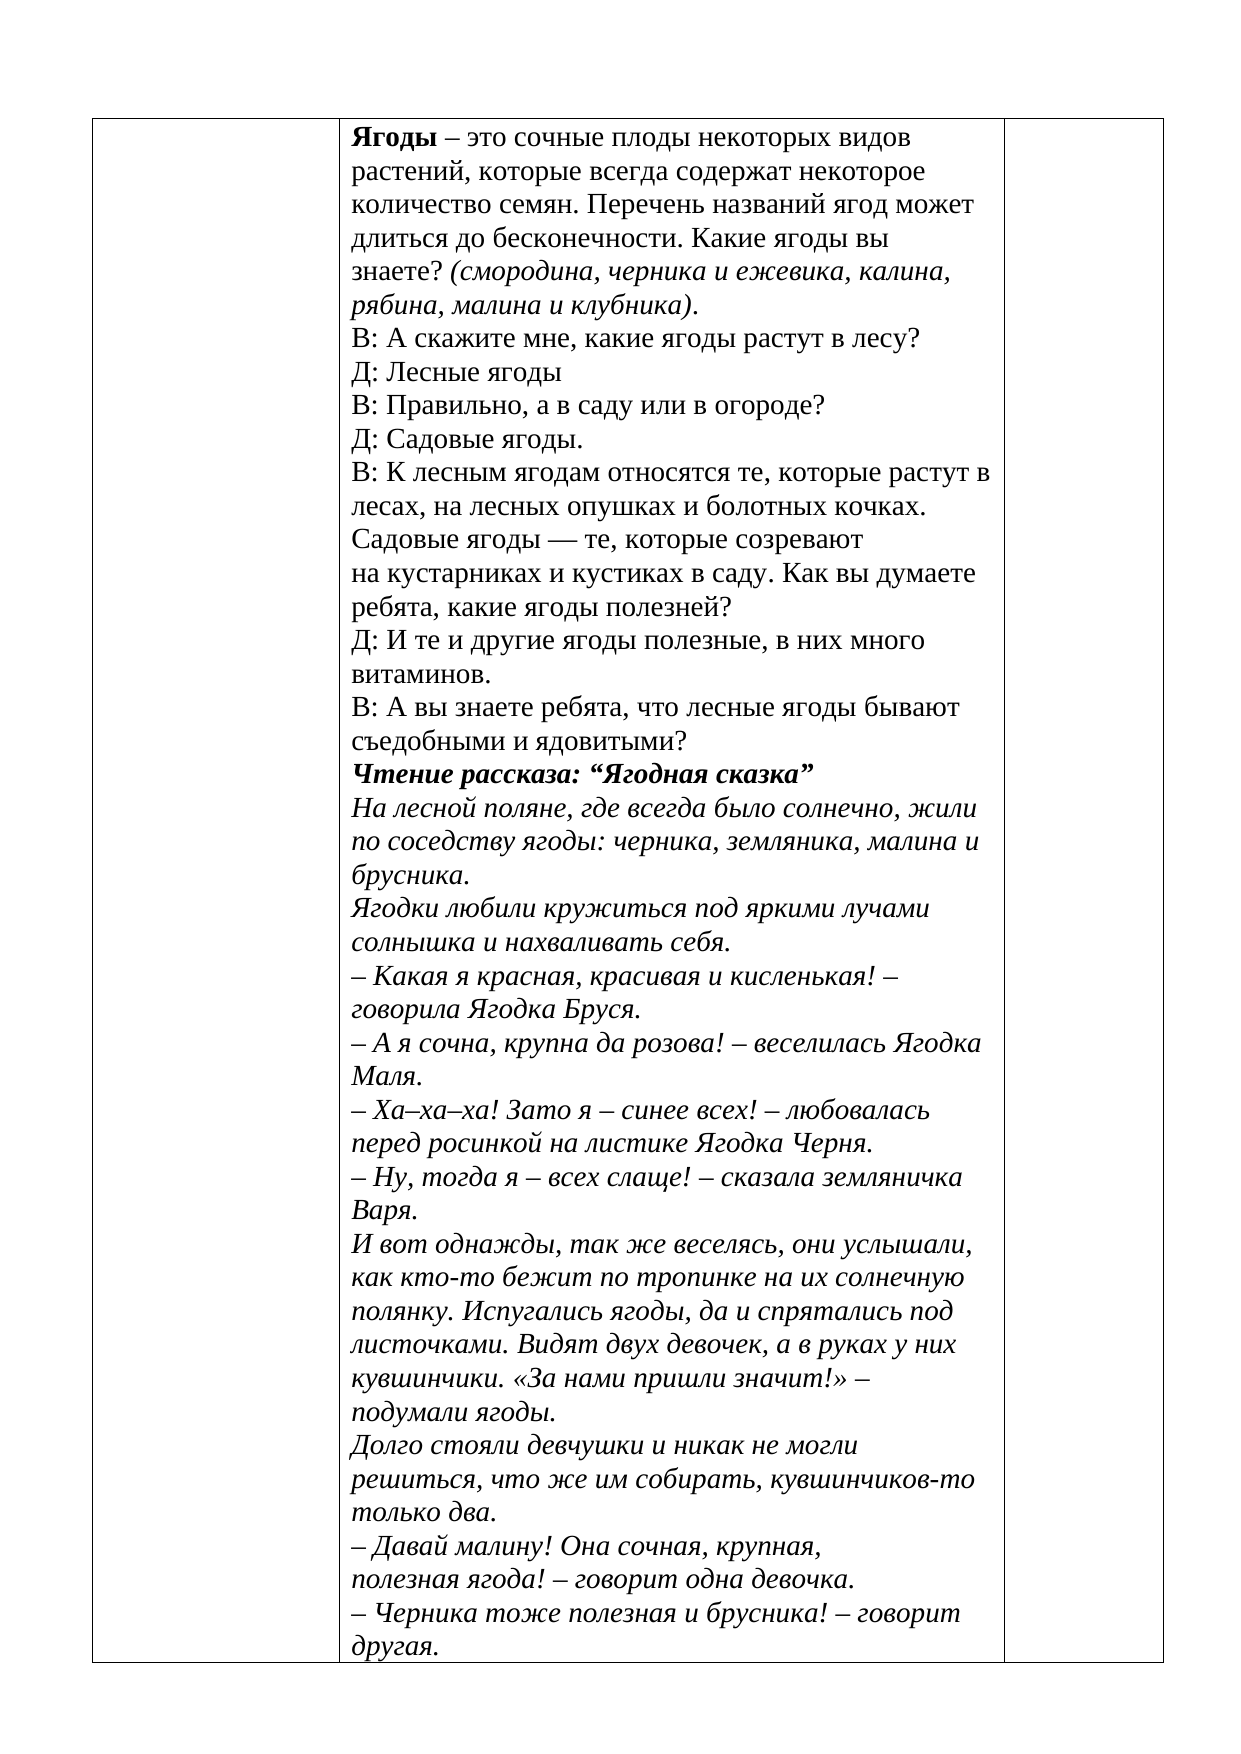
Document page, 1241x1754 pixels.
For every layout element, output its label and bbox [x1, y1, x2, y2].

table_cell [340, 119, 1004, 1662]
table_cell [1005, 119, 1163, 1662]
table_cell [93, 119, 339, 1662]
